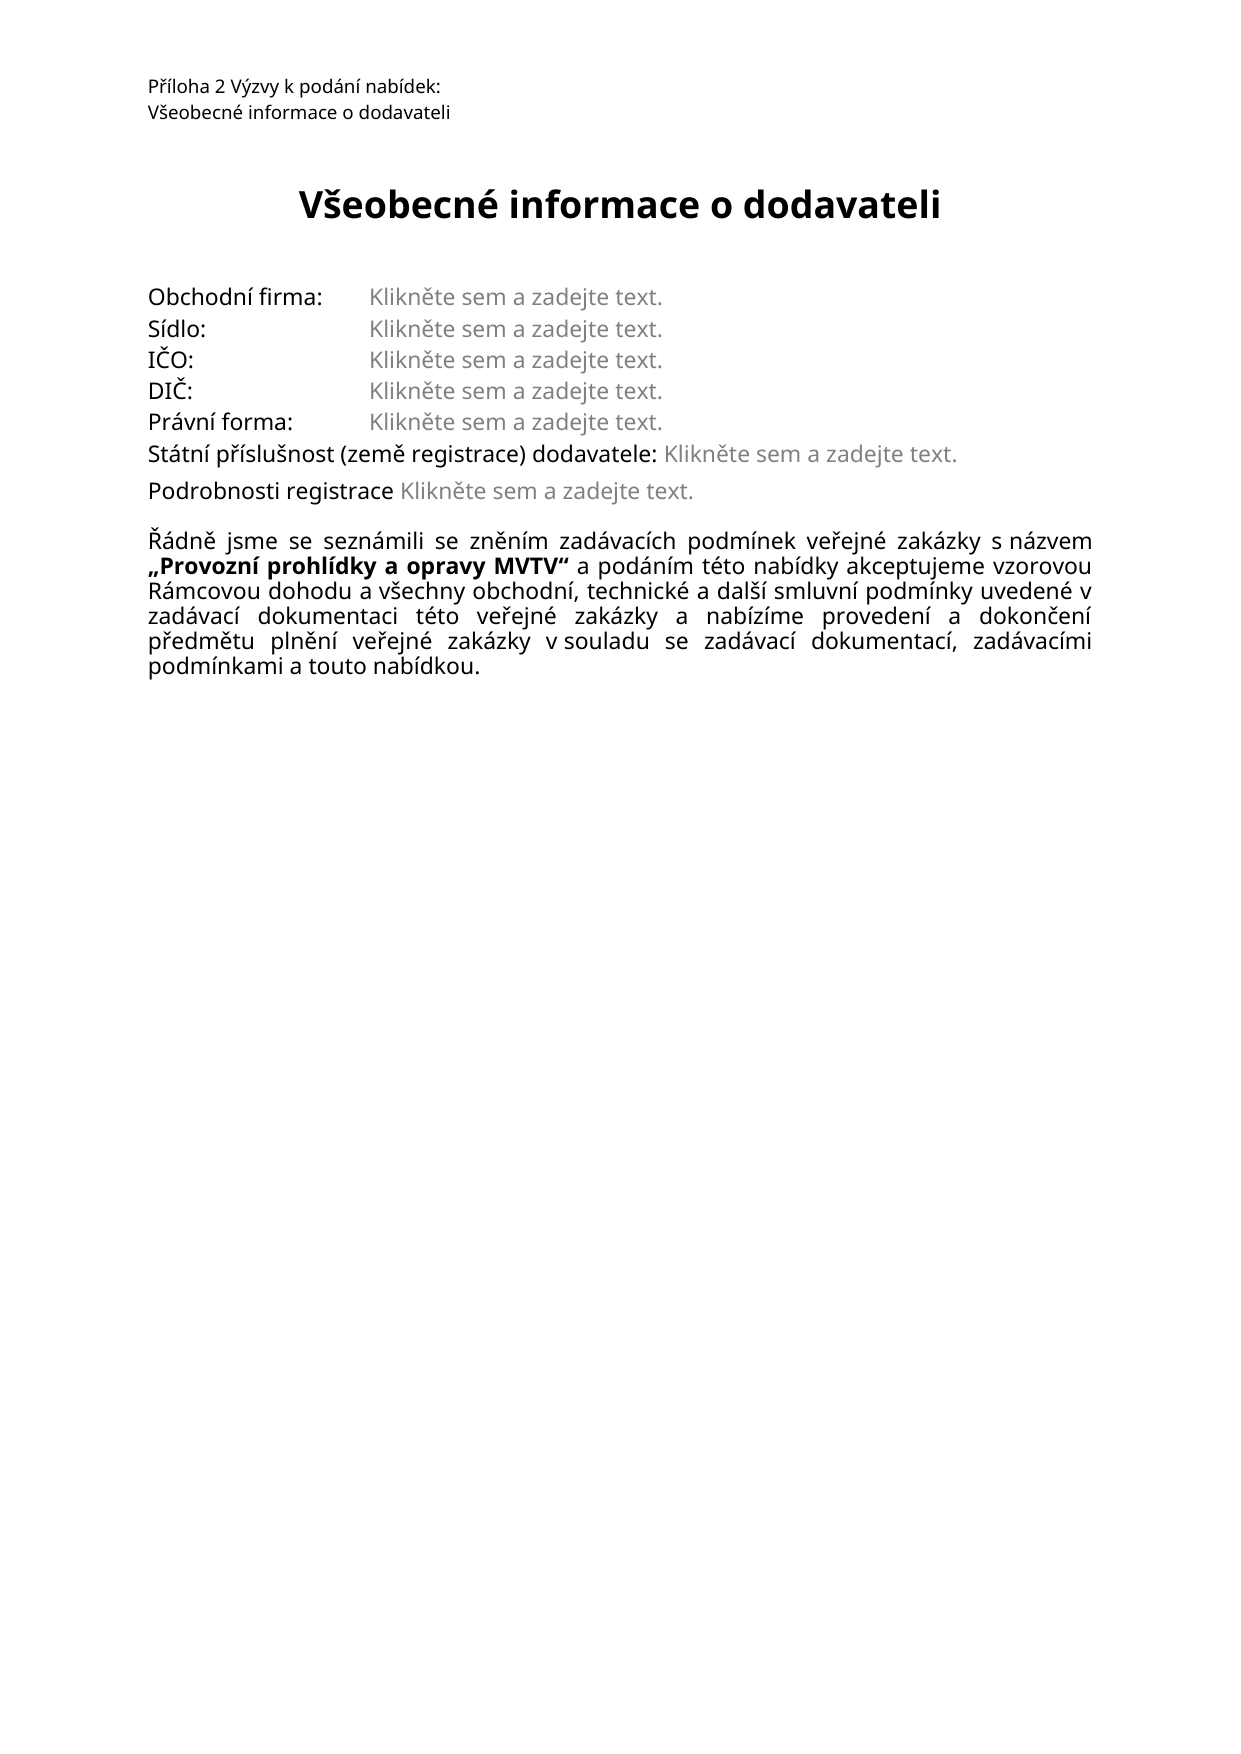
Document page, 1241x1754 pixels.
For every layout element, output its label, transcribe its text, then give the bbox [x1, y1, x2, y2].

text Státní příslušnost (země registrace) dodavatele: [148, 442, 1093, 467]
text IČO: [148, 348, 1093, 373]
text Sídlo: [148, 317, 1093, 342]
text DIČ: [148, 379, 1093, 404]
text Obchodní firma: [148, 286, 1093, 311]
text Právní forma: [148, 411, 1093, 436]
title Všeobecné informace o dodavateli [148, 178, 1093, 229]
text Podrobnosti registrace [148, 479, 1093, 504]
text Řádně jsme se seznámili se zněním zadávacích podmínek veřejné zakázky s názvem „Provozní prohlídky a opravy MVTV“ a podáním této nabídky akceptujeme vzorovou Rámcovou dohodu a všechny obchodní, technické a další smluvní podmínky uvedené v zadávací dokumentaci této veřejné zakázky a nabízíme provedení a dokončení předmětu plnění veřejné zakázky v souladu se zadávací dokumentací, zadávacími podmínkami a touto nabídkou. [148, 529, 1093, 679]
